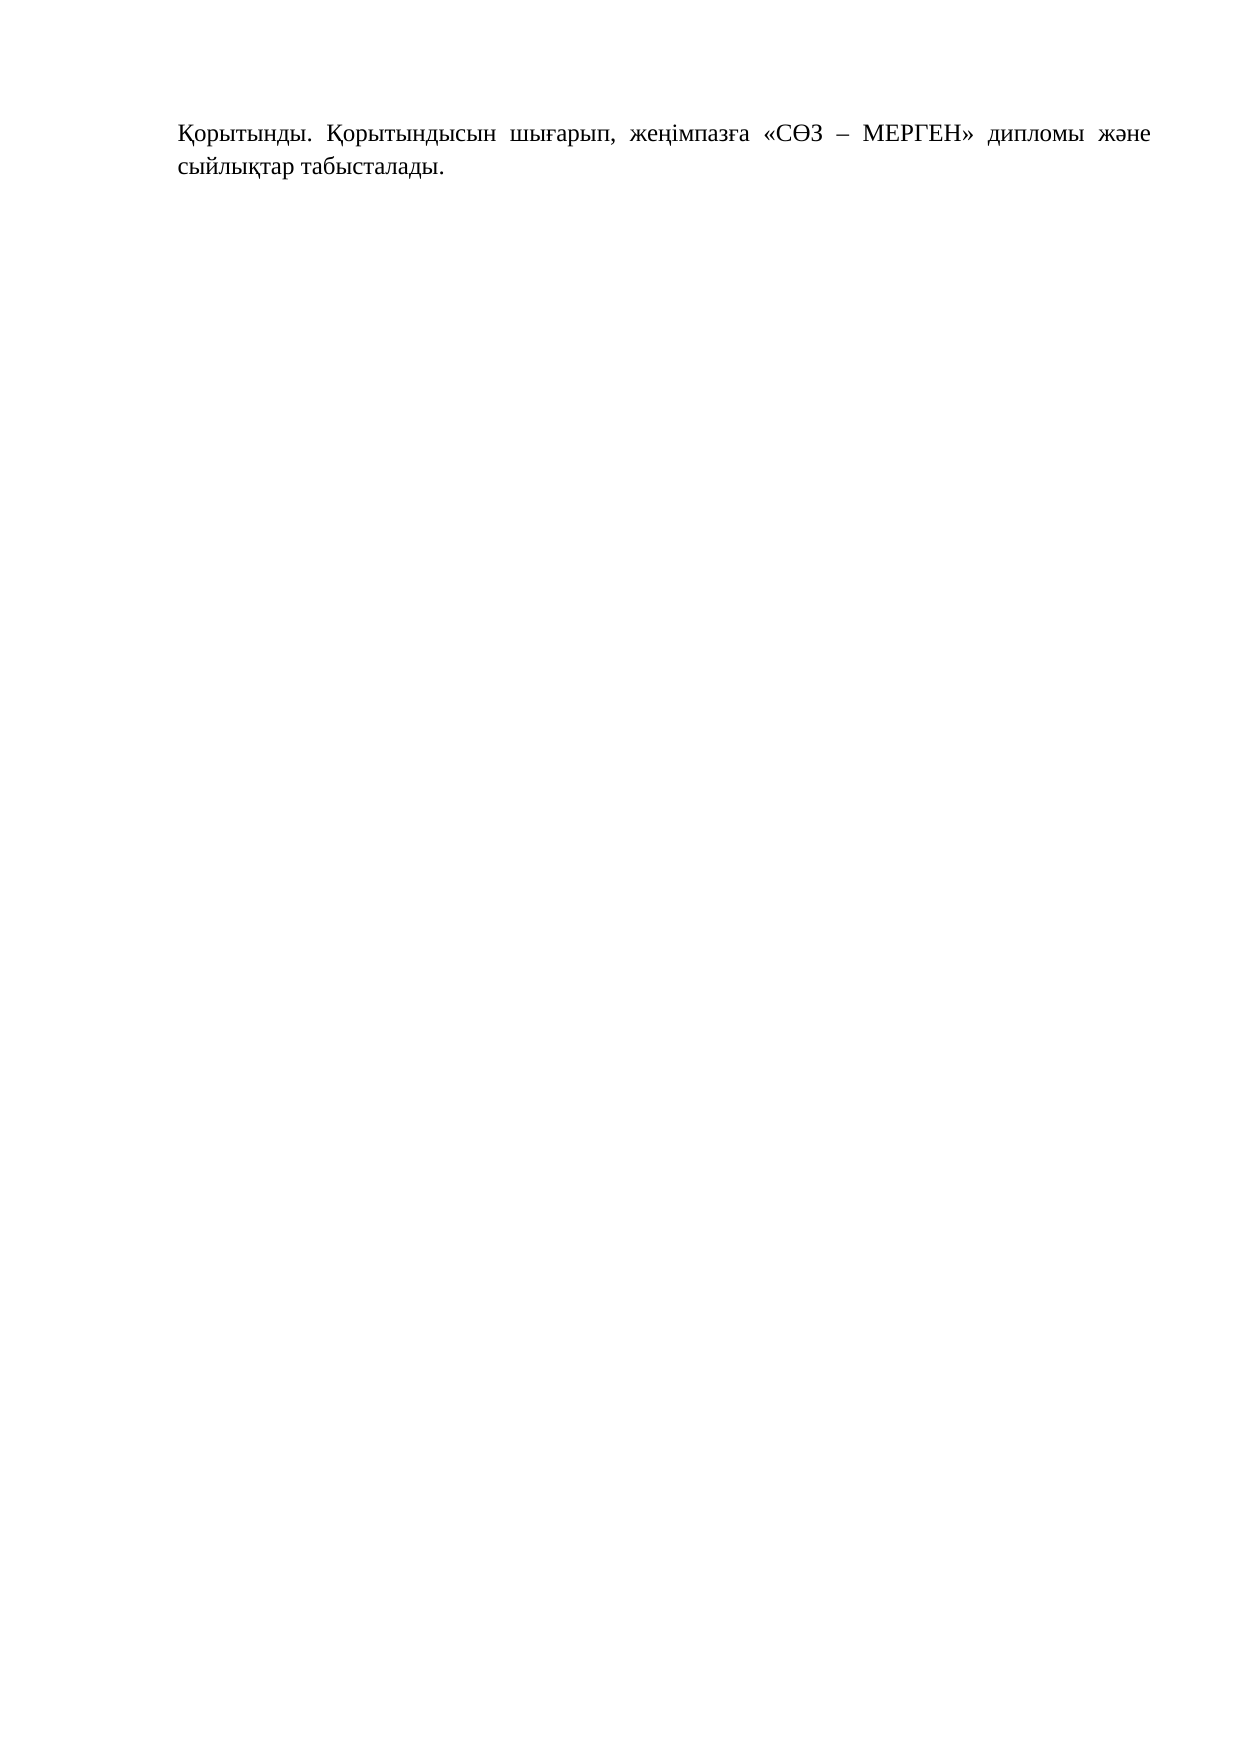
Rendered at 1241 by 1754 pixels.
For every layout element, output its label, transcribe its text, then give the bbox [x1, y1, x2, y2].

text Қорытынды. Қорытындысын шығарып, жеңімпазға «СӨЗ – МЕРГЕН» дипломы және сыйлықтар табысталады. [177, 118, 1152, 180]
